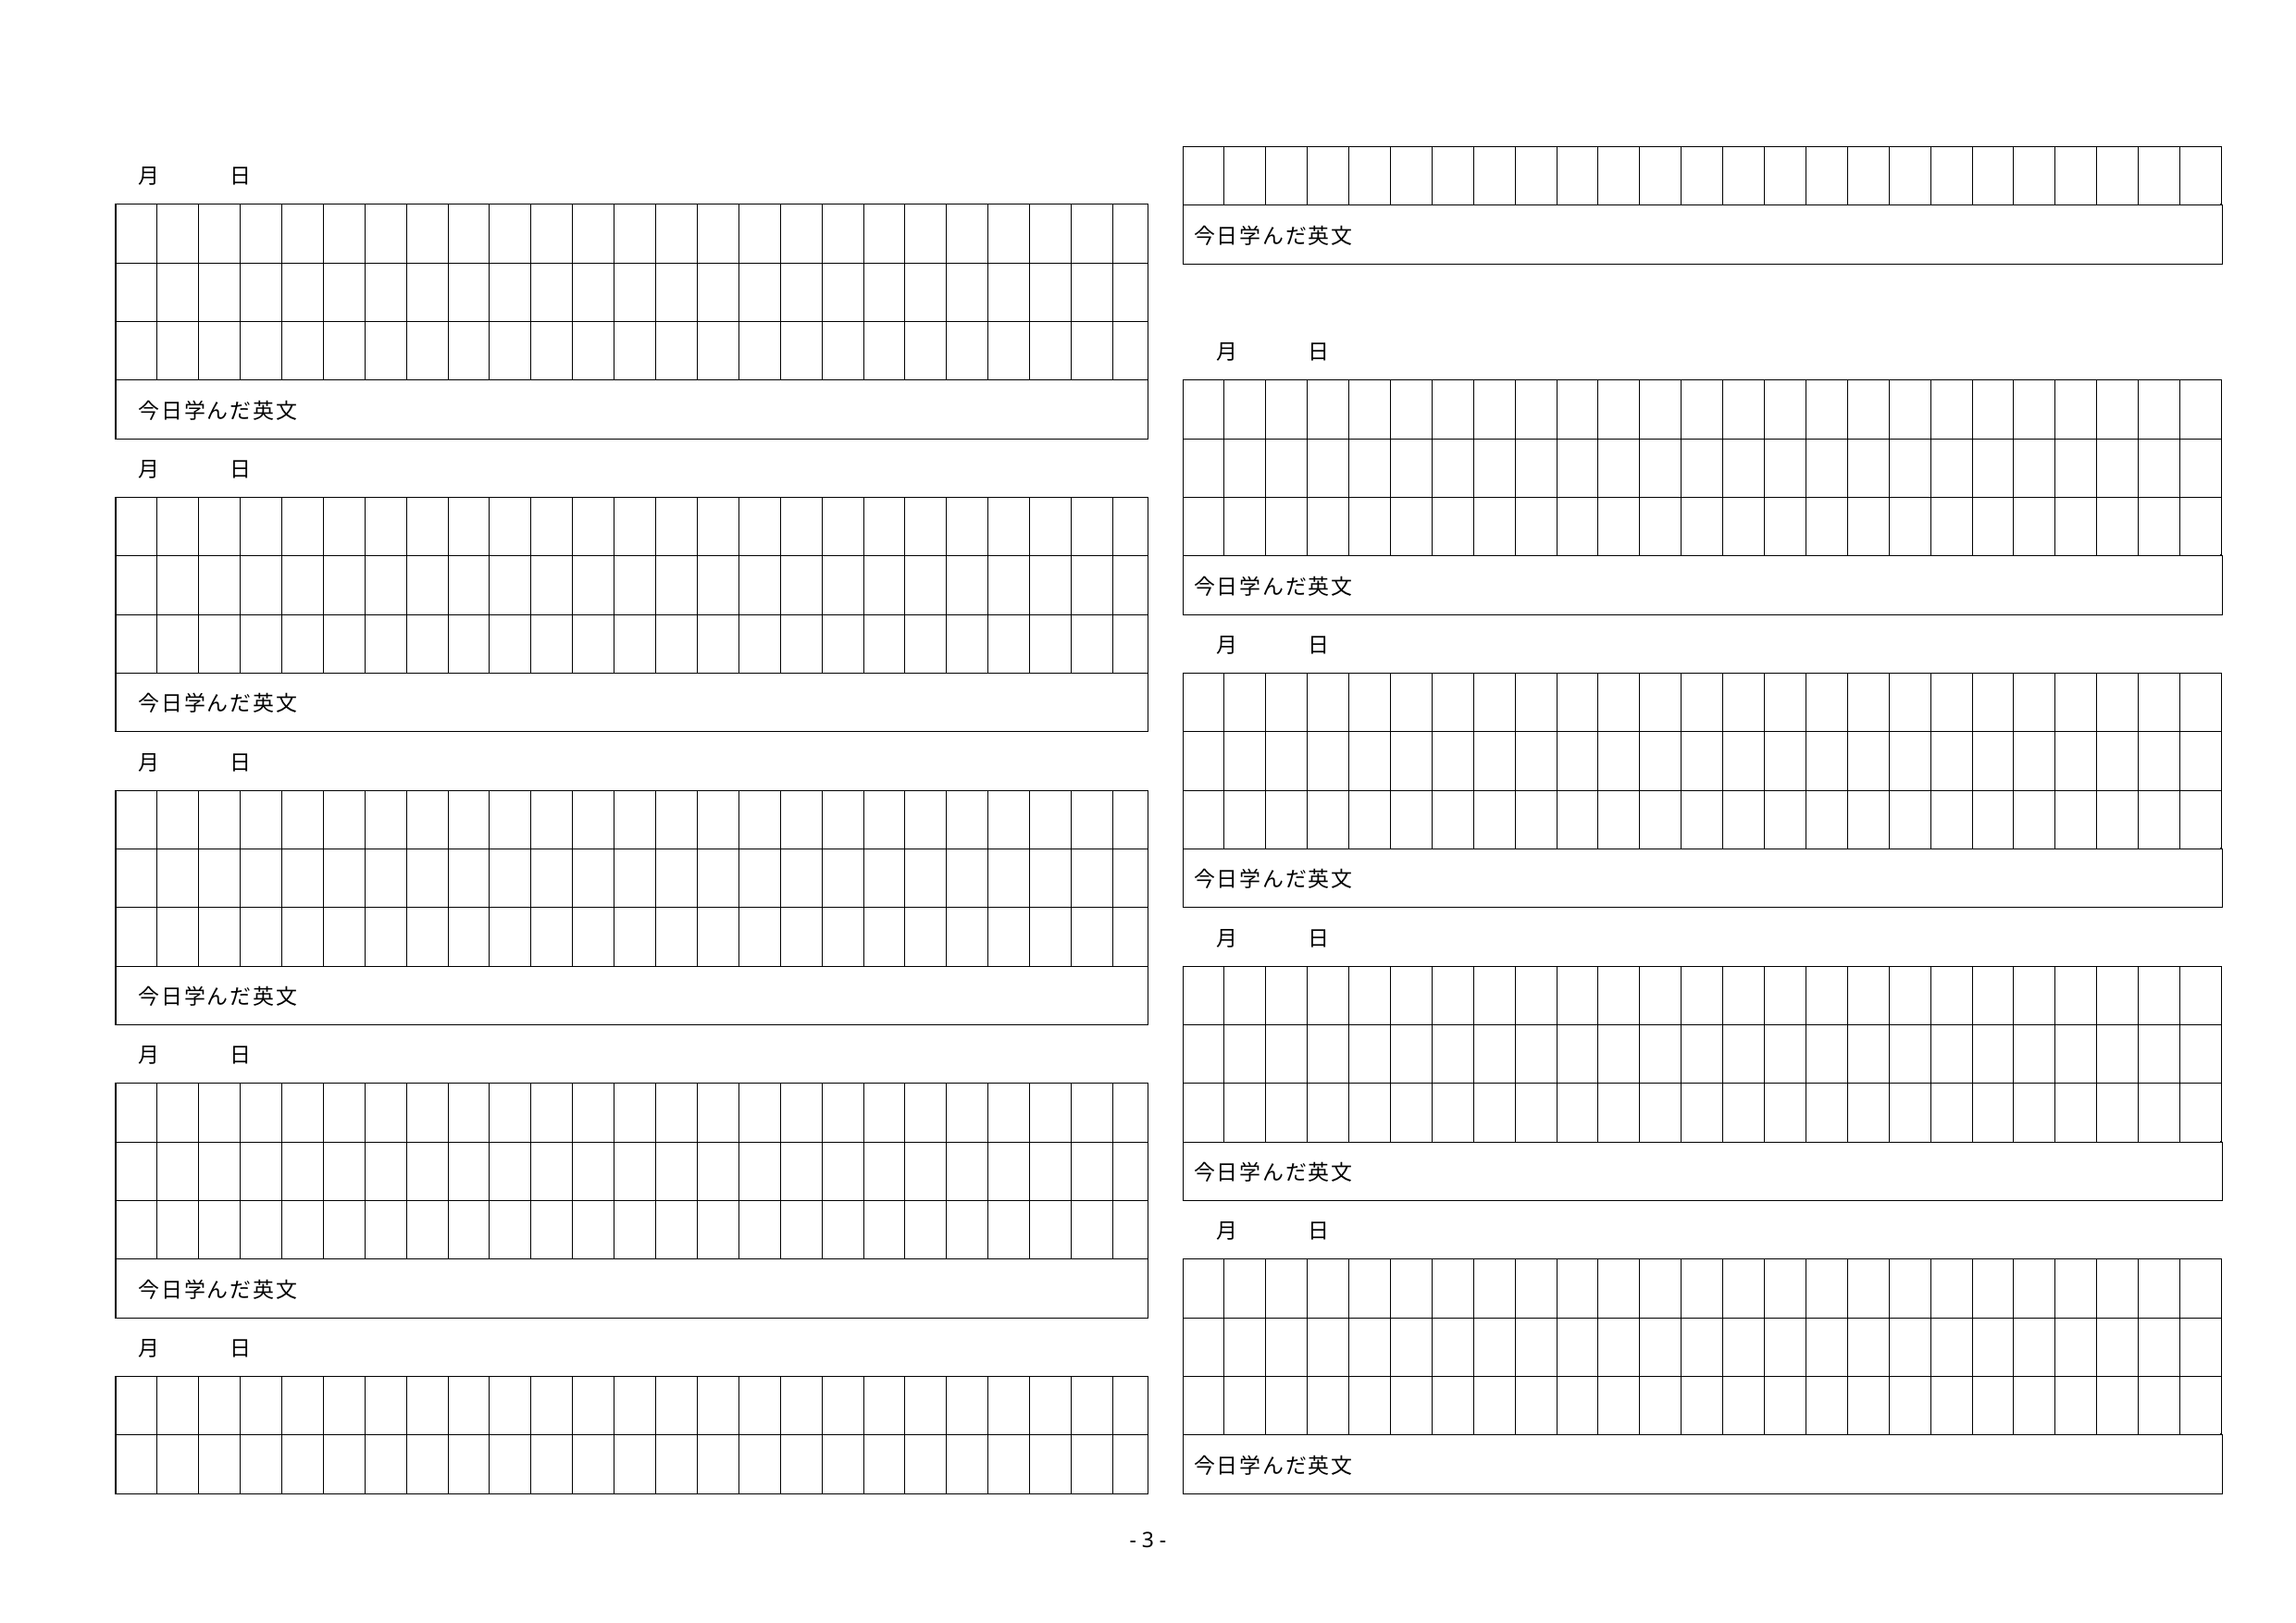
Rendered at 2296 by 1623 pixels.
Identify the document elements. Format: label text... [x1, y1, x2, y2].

table_header [1806, 380, 1847, 438]
table_cell [988, 615, 1029, 673]
table_cell [1723, 498, 1764, 555]
table_header [1224, 1259, 1265, 1317]
table_cell [1433, 732, 1473, 789]
table_cell [1113, 264, 1148, 321]
table_cell [1433, 440, 1473, 497]
table_header [988, 1377, 1029, 1434]
table_cell [1072, 615, 1112, 673]
table_cell [1640, 1377, 1681, 1434]
table_cell [781, 849, 822, 907]
table_cell [573, 264, 614, 321]
table_cell [905, 556, 946, 613]
table_cell [1474, 1377, 1515, 1434]
table_cell [823, 1201, 863, 1258]
table_cell [1391, 1377, 1432, 1434]
table_cell [614, 322, 655, 379]
table_cell [573, 615, 614, 673]
table_header [449, 1084, 489, 1141]
table_header [199, 498, 240, 555]
table_cell [1931, 1084, 1972, 1141]
table_header [407, 204, 448, 262]
table_cell [241, 849, 281, 907]
table_cell [1558, 1319, 1597, 1376]
table_cell [199, 1201, 240, 1258]
table_cell [241, 1143, 281, 1200]
table_cell [864, 908, 904, 965]
table_cell [1224, 732, 1265, 789]
table_cell [1349, 147, 1390, 204]
table_header [739, 1377, 780, 1434]
table_cell [739, 322, 780, 379]
table_header [1308, 674, 1348, 731]
table_cell [1558, 1025, 1597, 1083]
table_cell [2097, 498, 2138, 555]
table_cell [1349, 1319, 1390, 1376]
table_cell [2139, 1319, 2179, 1376]
table_cell [1973, 1025, 2013, 1083]
table_cell [656, 556, 697, 613]
table_cell [1349, 440, 1390, 497]
table_cell [1640, 791, 1681, 849]
table_header [656, 791, 697, 849]
table_cell [282, 1435, 323, 1493]
table_cell [2139, 791, 2179, 849]
table_header [531, 204, 572, 262]
table_cell [324, 908, 365, 965]
table_cell [823, 908, 863, 965]
table_cell [781, 322, 822, 379]
table_cell [698, 908, 738, 965]
table_cell [1433, 498, 1473, 555]
table_cell [241, 615, 281, 673]
table_cell [823, 556, 863, 613]
table_header [1598, 380, 1639, 438]
table_header [864, 498, 904, 555]
table_cell [2055, 1084, 2096, 1141]
table_cell [739, 849, 780, 907]
table_cell [1806, 498, 1847, 555]
table_cell [1890, 732, 1930, 789]
table_cell [282, 556, 323, 613]
table_header [1598, 674, 1639, 731]
table_header [199, 1084, 240, 1141]
table_header [947, 204, 987, 262]
table_cell [988, 264, 1029, 321]
table_header [1516, 380, 1557, 438]
table_header [241, 1377, 281, 1434]
table_header [739, 498, 780, 555]
table_header [1113, 204, 1148, 262]
table_cell [1030, 1201, 1071, 1258]
table_cell [2014, 1084, 2054, 1141]
table_header [1931, 1259, 1972, 1317]
table_header [1072, 498, 1112, 555]
table_cell [2180, 1025, 2221, 1083]
table_cell [781, 1201, 822, 1258]
table_cell [1890, 1084, 1930, 1141]
table_cell [449, 908, 489, 965]
table_header [117, 1377, 156, 1434]
table_cell [2097, 1025, 2138, 1083]
table_header [241, 1084, 281, 1141]
table_header [1640, 674, 1681, 731]
table_cell [823, 1435, 863, 1493]
table_cell [739, 615, 780, 673]
table_header [1308, 1259, 1348, 1317]
table_cell 今日学んだ英文 [1184, 1143, 2222, 1200]
table_cell [1030, 264, 1071, 321]
table_cell [1682, 791, 1722, 849]
table_cell 今日学んだ英文 [1184, 205, 2222, 263]
table_header [1682, 674, 1722, 731]
table_cell [1640, 1319, 1681, 1376]
table_cell [199, 908, 240, 965]
table_cell [407, 322, 448, 379]
table_header [282, 1084, 323, 1141]
table_cell [407, 1143, 448, 1200]
table_cell [1433, 1084, 1473, 1141]
table_header [1973, 380, 2013, 438]
table_cell [905, 264, 946, 321]
table_cell [407, 908, 448, 965]
table_cell [324, 615, 365, 673]
table_cell [656, 1143, 697, 1200]
table_cell [199, 322, 240, 379]
table_cell [781, 264, 822, 321]
table_cell [2180, 732, 2221, 789]
table_header [2055, 380, 2096, 438]
table_cell [490, 849, 530, 907]
table_cell [157, 1435, 198, 1493]
table_cell [157, 1143, 198, 1200]
table_cell [2055, 147, 2096, 204]
table_cell [1598, 1025, 1639, 1083]
table_header [1723, 1259, 1764, 1317]
table_cell [1349, 732, 1390, 789]
table_header [1931, 967, 1972, 1024]
table_header [1391, 967, 1432, 1024]
table_cell [1848, 147, 1889, 204]
table_cell [573, 908, 614, 965]
table_cell [1184, 440, 1223, 497]
table_cell [1030, 556, 1071, 613]
table_header [2180, 674, 2221, 731]
table_header [988, 1084, 1029, 1141]
table_cell [1598, 1319, 1639, 1376]
table_header [157, 498, 198, 555]
table_cell [1349, 498, 1390, 555]
table_header [1973, 1259, 2013, 1317]
table_cell [1308, 498, 1348, 555]
table_header [573, 498, 614, 555]
table_header [1391, 674, 1432, 731]
table_cell [988, 908, 1029, 965]
table_cell [157, 615, 198, 673]
table_cell [117, 908, 156, 965]
table_header [739, 791, 780, 849]
table_cell [324, 849, 365, 907]
table_header [2097, 674, 2138, 731]
table_cell [739, 1143, 780, 1200]
table_cell [1598, 498, 1639, 555]
table_cell [1890, 440, 1930, 497]
table_header [449, 498, 489, 555]
table_cell [614, 1143, 655, 1200]
table_header [1224, 967, 1265, 1024]
table_cell [739, 1201, 780, 1258]
table_header [1308, 967, 1348, 1024]
table_cell [324, 1201, 365, 1258]
table_header [531, 1377, 572, 1434]
table_cell [573, 1143, 614, 1200]
table_cell [947, 1143, 987, 1200]
table_cell [656, 1201, 697, 1258]
table_cell [905, 849, 946, 907]
table_cell [490, 908, 530, 965]
table_header [698, 791, 738, 849]
table_header [988, 791, 1029, 849]
table_header [117, 791, 156, 849]
table_cell [241, 322, 281, 379]
table_cell [823, 264, 863, 321]
table_header [947, 1084, 987, 1141]
table_header [1973, 674, 2013, 731]
table_header [531, 791, 572, 849]
table_header [614, 1377, 655, 1434]
table_cell [2055, 1319, 2096, 1376]
table_cell [241, 264, 281, 321]
table_cell [1391, 1025, 1432, 1083]
table_cell [1030, 849, 1071, 907]
table_cell [1890, 1025, 1930, 1083]
table_cell [1474, 147, 1515, 204]
table_cell [1806, 147, 1847, 204]
table_cell [698, 849, 738, 907]
table_cell [1765, 498, 1806, 555]
table_cell [2180, 498, 2221, 555]
table_header [241, 498, 281, 555]
table_cell [407, 1201, 448, 1258]
table_cell 今日学んだ英文 [117, 967, 1148, 1024]
table_cell [1266, 147, 1307, 204]
table_header [324, 1377, 365, 1434]
table_header [2055, 674, 2096, 731]
table_cell [1113, 322, 1148, 379]
table_cell [988, 849, 1029, 907]
table_cell [1224, 791, 1265, 849]
table_cell [199, 556, 240, 613]
table_cell [864, 1435, 904, 1493]
table_cell [1030, 322, 1071, 379]
table_header [781, 498, 822, 555]
table_cell [1598, 440, 1639, 497]
table_header [2014, 1259, 2054, 1317]
table_header [1113, 1084, 1148, 1141]
table_cell [1474, 440, 1515, 497]
table_cell [823, 322, 863, 379]
table_cell [1224, 147, 1265, 204]
table_cell [157, 556, 198, 613]
table_cell [490, 556, 530, 613]
table_cell [1848, 498, 1889, 555]
table_header [573, 204, 614, 262]
table_cell [324, 1143, 365, 1200]
table_header [366, 1377, 406, 1434]
table_cell [1973, 732, 2013, 789]
table_header [2055, 1259, 2096, 1317]
table_cell [947, 615, 987, 673]
table_header [905, 498, 946, 555]
table_header [199, 1377, 240, 1434]
table_cell [1516, 732, 1557, 789]
table_header [1765, 967, 1806, 1024]
table_cell [1973, 1084, 2013, 1141]
table_header [1765, 380, 1806, 438]
table_header [905, 791, 946, 849]
table_header [407, 1084, 448, 1141]
table_cell [1113, 1143, 1148, 1200]
table_cell [366, 908, 406, 965]
table_cell [1072, 908, 1112, 965]
table_cell [241, 1201, 281, 1258]
table_cell [324, 556, 365, 613]
table_cell [1598, 791, 1639, 849]
table_cell [1072, 849, 1112, 907]
table_header [1349, 1259, 1390, 1317]
table_header [2139, 380, 2179, 438]
table_header [1184, 674, 1223, 731]
table_cell [1723, 1084, 1764, 1141]
table_header [1308, 380, 1348, 438]
table_header [1224, 380, 1265, 438]
table_cell [1308, 732, 1348, 789]
table_header [490, 1084, 530, 1141]
table_cell [1474, 1084, 1515, 1141]
table_header [2139, 1259, 2179, 1317]
table_header [1890, 1259, 1930, 1317]
table_cell [1848, 1084, 1889, 1141]
table_cell [614, 849, 655, 907]
table_cell [1266, 1025, 1307, 1083]
table_header [490, 791, 530, 849]
table_header [1391, 380, 1432, 438]
table_header [823, 498, 863, 555]
table_header [1349, 380, 1390, 438]
table_cell [1931, 791, 1972, 849]
table_cell [1184, 1319, 1223, 1376]
table_cell [2014, 498, 2054, 555]
table_header [2180, 967, 2221, 1024]
table_cell [117, 264, 156, 321]
table_cell [282, 264, 323, 321]
table_cell [739, 556, 780, 613]
table_cell [366, 264, 406, 321]
table_cell [324, 322, 365, 379]
table_cell [1558, 498, 1597, 555]
table_cell [1030, 1435, 1071, 1493]
table_cell [366, 849, 406, 907]
table_header [2014, 967, 2054, 1024]
table_cell [1516, 498, 1557, 555]
table_header [823, 204, 863, 262]
table_cell [864, 1201, 904, 1258]
table_cell [2055, 498, 2096, 555]
table_cell [531, 556, 572, 613]
table_header [1072, 1084, 1112, 1141]
table_cell [199, 1435, 240, 1493]
table_cell [905, 1435, 946, 1493]
table_cell [1266, 1377, 1307, 1434]
table_header [490, 1377, 530, 1434]
table_header [1266, 1259, 1307, 1317]
table_cell [117, 1435, 156, 1493]
table_header [1224, 674, 1265, 731]
table_cell [1308, 440, 1348, 497]
text 月 日 [115, 1025, 1113, 1083]
table_cell [1723, 440, 1764, 497]
table_cell [1391, 791, 1432, 849]
table_header [324, 204, 365, 262]
table_cell [1433, 1025, 1473, 1083]
table_cell [1184, 1084, 1223, 1141]
table_header [2180, 380, 2221, 438]
table_cell [781, 1435, 822, 1493]
table_cell [1266, 791, 1307, 849]
table_cell [2139, 440, 2179, 497]
table_header [407, 498, 448, 555]
text 月 日 [1183, 615, 2180, 673]
table_cell [2097, 1084, 2138, 1141]
table_header [1848, 380, 1889, 438]
table_header [614, 498, 655, 555]
table_cell [988, 322, 1029, 379]
table_cell [1184, 147, 1223, 204]
table_header [2097, 1259, 2138, 1317]
table_cell [1890, 791, 1930, 849]
table_cell [1516, 1084, 1557, 1141]
table_cell [2139, 1084, 2179, 1141]
table_cell [2014, 1319, 2054, 1376]
table_cell [1308, 147, 1348, 204]
table_cell [2014, 1377, 2054, 1434]
table_cell [656, 1435, 697, 1493]
table_header [1072, 791, 1112, 849]
table_header [1558, 967, 1597, 1024]
table_cell [1598, 147, 1639, 204]
table_cell [1433, 1377, 1473, 1434]
table_cell [366, 1201, 406, 1258]
table_header [947, 1377, 987, 1434]
table_header [1516, 674, 1557, 731]
table_header [1806, 967, 1847, 1024]
table_header [947, 791, 987, 849]
table_cell [947, 849, 987, 907]
table_cell [2014, 440, 2054, 497]
table_header [407, 1377, 448, 1434]
table_header [656, 204, 697, 262]
table_cell [1765, 440, 1806, 497]
table_cell [2055, 440, 2096, 497]
text 月 日 [115, 732, 1113, 789]
table_cell [1072, 556, 1112, 613]
table_header [1558, 380, 1597, 438]
table_cell [117, 1143, 156, 1200]
table_header [988, 498, 1029, 555]
table_cell [698, 1201, 738, 1258]
table_cell [2139, 147, 2179, 204]
table_cell [157, 849, 198, 907]
table_cell [1682, 732, 1722, 789]
table_cell [449, 849, 489, 907]
table_header [282, 791, 323, 849]
table_header [1113, 791, 1148, 849]
table_cell [1113, 615, 1148, 673]
table_header [282, 204, 323, 262]
table_cell [449, 615, 489, 673]
table_cell [1266, 440, 1307, 497]
table_cell [1598, 732, 1639, 789]
table_cell [2097, 1377, 2138, 1434]
table_cell [2139, 1377, 2179, 1434]
table_cell [864, 322, 904, 379]
table_cell [573, 556, 614, 613]
table_header [1433, 380, 1473, 438]
table_header [656, 498, 697, 555]
table_cell 今日学んだ英文 [1184, 556, 2222, 613]
table_cell [1931, 1377, 1972, 1434]
table_header [698, 204, 738, 262]
table_cell [490, 1143, 530, 1200]
table_cell [324, 1435, 365, 1493]
table_cell [823, 615, 863, 673]
table_header [366, 791, 406, 849]
table_cell [1848, 791, 1889, 849]
table_cell [823, 1143, 863, 1200]
table_header [739, 1084, 780, 1141]
table_header [614, 204, 655, 262]
table_header [823, 1377, 863, 1434]
table_cell [2014, 147, 2054, 204]
table_cell [947, 556, 987, 613]
table_header [698, 498, 738, 555]
table_cell [1640, 498, 1681, 555]
table_cell [1765, 1084, 1806, 1141]
table_cell [2014, 732, 2054, 789]
table_cell [1030, 1143, 1071, 1200]
table_cell [2180, 791, 2221, 849]
table_cell [614, 908, 655, 965]
table_cell [1890, 1319, 1930, 1376]
table_header [324, 498, 365, 555]
table_cell [1030, 908, 1071, 965]
table_cell [1113, 556, 1148, 613]
table_cell [282, 322, 323, 379]
table_cell [614, 556, 655, 613]
table_cell [864, 556, 904, 613]
table_cell [1765, 1025, 1806, 1083]
table_cell [282, 615, 323, 673]
table_header [781, 1084, 822, 1141]
table_cell [947, 1201, 987, 1258]
table_cell [1391, 498, 1432, 555]
table_cell [1806, 1084, 1847, 1141]
table_cell [947, 322, 987, 379]
table_cell [490, 1201, 530, 1258]
table_header [2139, 674, 2179, 731]
table_header [1723, 967, 1764, 1024]
table_cell [531, 849, 572, 907]
table_cell [1349, 1025, 1390, 1083]
table_cell [1516, 1377, 1557, 1434]
table_cell [1224, 1084, 1265, 1141]
table_header [324, 791, 365, 849]
table_header [1806, 674, 1847, 731]
table_cell [905, 908, 946, 965]
table_header [1723, 380, 1764, 438]
table_cell [1558, 1084, 1597, 1141]
table_header [490, 498, 530, 555]
text 月 日 [1183, 1201, 2180, 1258]
table_header [864, 1377, 904, 1434]
table_header [1890, 674, 1930, 731]
table_cell [1474, 498, 1515, 555]
table_cell [1558, 791, 1597, 849]
table_header [1113, 1377, 1148, 1434]
table_cell [1113, 1435, 1148, 1493]
table_cell [1890, 498, 1930, 555]
table_cell [1184, 1025, 1223, 1083]
table_cell [1890, 1377, 1930, 1434]
table_cell [1072, 1143, 1112, 1200]
table_header [1558, 674, 1597, 731]
table_cell [199, 264, 240, 321]
table_header [1349, 674, 1390, 731]
table_cell [490, 615, 530, 673]
table_cell [988, 1143, 1029, 1200]
table_header [449, 1377, 489, 1434]
table_header [1640, 380, 1681, 438]
table_cell [2014, 1025, 2054, 1083]
table_cell [2139, 498, 2179, 555]
table_cell [1349, 1377, 1390, 1434]
table_header [1184, 967, 1223, 1024]
table_header [1184, 1259, 1223, 1317]
table_cell [698, 322, 738, 379]
table_cell [1640, 440, 1681, 497]
table_cell [1806, 732, 1847, 789]
table_header [117, 498, 156, 555]
table_cell [1266, 498, 1307, 555]
table_cell [614, 1435, 655, 1493]
table_cell [1113, 908, 1148, 965]
table_cell [449, 264, 489, 321]
table_header [864, 1084, 904, 1141]
table_header [739, 204, 780, 262]
table_header [1072, 204, 1112, 262]
table_cell 今日学んだ英文 [117, 674, 1148, 731]
table_header [823, 1084, 863, 1141]
table_header [1723, 674, 1764, 731]
table_cell [531, 322, 572, 379]
table_cell [157, 1201, 198, 1258]
table_cell [241, 908, 281, 965]
table_cell [2097, 732, 2138, 789]
table_cell [656, 322, 697, 379]
table_cell [988, 1435, 1029, 1493]
table_cell [1682, 147, 1722, 204]
table_cell [490, 322, 530, 379]
table_cell [1558, 440, 1597, 497]
table_cell [573, 849, 614, 907]
table_cell [1848, 440, 1889, 497]
table_cell [1516, 147, 1557, 204]
table_header [1848, 967, 1889, 1024]
table_cell 今日学んだ英文 [1184, 849, 2222, 907]
table_cell [1931, 147, 1972, 204]
table_header [490, 204, 530, 262]
table_cell [614, 264, 655, 321]
table_cell [739, 1435, 780, 1493]
table_header [1806, 1259, 1847, 1317]
table_header [366, 1084, 406, 1141]
table_cell [1598, 1377, 1639, 1434]
table_header [282, 1377, 323, 1434]
table_cell [1433, 791, 1473, 849]
table_cell [1682, 1084, 1722, 1141]
table_cell [366, 556, 406, 613]
table_header [573, 1377, 614, 1434]
table_header [1848, 674, 1889, 731]
table_cell [1806, 1319, 1847, 1376]
table_header [324, 1084, 365, 1141]
table_cell [1723, 1025, 1764, 1083]
table_cell [1723, 1319, 1764, 1376]
table_cell [781, 1143, 822, 1200]
table_cell [781, 908, 822, 965]
table_cell [1806, 1377, 1847, 1434]
table_header [1640, 1259, 1681, 1317]
table_cell [739, 264, 780, 321]
table_cell [1308, 1084, 1348, 1141]
table_header [1890, 380, 1930, 438]
table_cell [1349, 1084, 1390, 1141]
table_cell [1030, 615, 1071, 673]
text 月 日 [1183, 322, 2180, 379]
table_header [1598, 1259, 1639, 1317]
table_cell [1931, 1319, 1972, 1376]
table_cell [117, 615, 156, 673]
table_cell [1349, 791, 1390, 849]
table_cell [2097, 1319, 2138, 1376]
table_header [241, 204, 281, 262]
table_cell [1890, 147, 1930, 204]
table_cell [1765, 732, 1806, 789]
table_header [1890, 967, 1930, 1024]
table_cell [1848, 732, 1889, 789]
table_cell [1072, 322, 1112, 379]
table_cell [1072, 1201, 1112, 1258]
table_cell [1391, 1319, 1432, 1376]
table_header [1682, 380, 1722, 438]
table_cell [1640, 147, 1681, 204]
table_header [1931, 674, 1972, 731]
table_header [614, 1084, 655, 1141]
table_cell [490, 264, 530, 321]
table_cell [2180, 1084, 2221, 1141]
table_cell [1973, 1319, 2013, 1376]
table_cell [531, 1201, 572, 1258]
table_cell [864, 615, 904, 673]
table_cell [157, 264, 198, 321]
table_header [1433, 967, 1473, 1024]
table_cell [282, 1201, 323, 1258]
table_cell [1474, 732, 1515, 789]
table_cell [988, 1201, 1029, 1258]
table_cell [407, 849, 448, 907]
table_cell [407, 556, 448, 613]
table_cell [1931, 498, 1972, 555]
table_header [781, 791, 822, 849]
table_cell [531, 1435, 572, 1493]
table_cell [573, 322, 614, 379]
table_cell [366, 322, 406, 379]
table_header [573, 791, 614, 849]
table_cell [407, 615, 448, 673]
table_cell [1072, 264, 1112, 321]
table_header [823, 791, 863, 849]
text 月 日 [1183, 908, 2180, 965]
table_cell [449, 322, 489, 379]
table_cell [698, 1435, 738, 1493]
table_cell [905, 1201, 946, 1258]
table_cell [864, 849, 904, 907]
table_cell [1723, 147, 1764, 204]
text 月 日 [115, 146, 1113, 204]
table_cell [199, 615, 240, 673]
table_cell [1682, 498, 1722, 555]
table_header [1682, 1259, 1722, 1317]
table_header [1682, 967, 1722, 1024]
table_header [905, 204, 946, 262]
table_cell [2055, 1377, 2096, 1434]
table_cell [449, 1201, 489, 1258]
table_cell [2180, 440, 2221, 497]
table_cell [781, 615, 822, 673]
table_cell [905, 322, 946, 379]
table_header [1765, 674, 1806, 731]
table_header [864, 791, 904, 849]
table_header [199, 791, 240, 849]
table_header [366, 204, 406, 262]
table_header [157, 1377, 198, 1434]
table_cell [407, 264, 448, 321]
table_cell [1973, 498, 2013, 555]
table_cell [366, 615, 406, 673]
table_header [1640, 967, 1681, 1024]
table_header [2055, 967, 2096, 1024]
table_header [781, 1377, 822, 1434]
table_cell [698, 264, 738, 321]
table_header [1558, 1259, 1597, 1317]
table_cell [1931, 732, 1972, 789]
table_cell [407, 1435, 448, 1493]
table_cell [490, 1435, 530, 1493]
table_cell [199, 849, 240, 907]
table_cell [241, 556, 281, 613]
table_header [241, 791, 281, 849]
table_cell [656, 849, 697, 907]
table_header [1072, 1377, 1112, 1434]
table_cell [1558, 1377, 1597, 1434]
table_header [1030, 498, 1071, 555]
table_header [905, 1377, 946, 1434]
table_header [656, 1084, 697, 1141]
table_cell [1184, 1377, 1223, 1434]
table_cell [1266, 1319, 1307, 1376]
table_header [1433, 674, 1473, 731]
table_cell [1391, 1084, 1432, 1141]
table_cell [117, 1201, 156, 1258]
table_header [2097, 380, 2138, 438]
table_cell [739, 908, 780, 965]
table_cell [449, 556, 489, 613]
table_cell [449, 1143, 489, 1200]
table_cell [1806, 1025, 1847, 1083]
table_cell [947, 1435, 987, 1493]
table_cell [1266, 1084, 1307, 1141]
table_cell [1765, 147, 1806, 204]
table_cell 今日学んだ英文 [117, 380, 1148, 438]
table_header [157, 791, 198, 849]
table_header [157, 1084, 198, 1141]
table_cell [614, 1201, 655, 1258]
table_cell [1973, 1377, 2013, 1434]
table_cell [573, 1201, 614, 1258]
table_cell [656, 264, 697, 321]
table_cell [1806, 440, 1847, 497]
table_cell [1113, 849, 1148, 907]
table_header [2139, 967, 2179, 1024]
table_header [449, 204, 489, 262]
table_header [1765, 1259, 1806, 1317]
table_cell [864, 1143, 904, 1200]
table_header [1516, 967, 1557, 1024]
table_cell [2097, 791, 2138, 849]
text 月 日 [115, 1319, 1113, 1376]
table_cell [1682, 1377, 1722, 1434]
table_header [1474, 1259, 1515, 1317]
table_header [2014, 380, 2054, 438]
table_cell [1558, 732, 1597, 789]
table_header [2097, 967, 2138, 1024]
table_cell [1931, 440, 1972, 497]
table_cell [1848, 1319, 1889, 1376]
table_header [1474, 674, 1515, 731]
table_cell [241, 1435, 281, 1493]
table_cell [157, 908, 198, 965]
table_cell [905, 1143, 946, 1200]
table_cell [2055, 791, 2096, 849]
table_cell [1682, 1319, 1722, 1376]
table_cell [1973, 440, 2013, 497]
table_header [656, 1377, 697, 1434]
table_cell [366, 1143, 406, 1200]
table_cell [1266, 732, 1307, 789]
table_cell [1806, 791, 1847, 849]
table_cell [2014, 791, 2054, 849]
table_header [1433, 1259, 1473, 1317]
table_header [117, 1084, 156, 1141]
table_header [1474, 967, 1515, 1024]
text 月 日 [115, 440, 1113, 497]
table_cell [1516, 1025, 1557, 1083]
table_cell [1848, 1377, 1889, 1434]
table_cell [1224, 440, 1265, 497]
table_cell [1516, 440, 1557, 497]
table_cell [1184, 732, 1223, 789]
table_header [1474, 380, 1515, 438]
table_cell [1391, 732, 1432, 789]
table_header [1973, 967, 2013, 1024]
table_header [1030, 791, 1071, 849]
table_cell [117, 322, 156, 379]
table_cell [1224, 1377, 1265, 1434]
table_cell [1931, 1025, 1972, 1083]
table_cell [573, 1435, 614, 1493]
table_header [698, 1084, 738, 1141]
table_cell [117, 556, 156, 613]
table_cell [1474, 1025, 1515, 1083]
table_header [905, 1084, 946, 1141]
table_cell [864, 264, 904, 321]
table_cell [2180, 1377, 2221, 1434]
table_cell [1474, 1319, 1515, 1376]
table_cell [698, 1143, 738, 1200]
table_cell [117, 849, 156, 907]
table_header [1931, 380, 1972, 438]
table_header [1184, 380, 1223, 438]
table_header [1266, 380, 1307, 438]
table_cell [1224, 498, 1265, 555]
table_cell [2097, 440, 2138, 497]
table_cell [1184, 498, 1223, 555]
table_cell [656, 615, 697, 673]
table_header [1391, 1259, 1432, 1317]
table_header [1598, 967, 1639, 1024]
table_cell [1184, 791, 1223, 849]
table_cell [1433, 147, 1473, 204]
table_cell [531, 264, 572, 321]
table_cell [781, 556, 822, 613]
table_header [864, 204, 904, 262]
table_cell [1072, 1435, 1112, 1493]
table_cell [2055, 732, 2096, 789]
table_cell [1308, 1377, 1348, 1434]
table_cell [1433, 1319, 1473, 1376]
table_cell [1308, 1319, 1348, 1376]
table_cell [1598, 1084, 1639, 1141]
table_cell [282, 849, 323, 907]
table_cell [1516, 1319, 1557, 1376]
table_cell [1224, 1319, 1265, 1376]
table_cell 今日学んだ英文 [117, 1259, 1148, 1317]
table_cell [1640, 732, 1681, 789]
table_header [573, 1084, 614, 1141]
table_cell [1558, 147, 1597, 204]
table_cell [698, 615, 738, 673]
table_header [1266, 967, 1307, 1024]
table_cell [823, 849, 863, 907]
table_cell [1765, 791, 1806, 849]
table_header [2180, 1259, 2221, 1317]
table_cell [531, 615, 572, 673]
table_cell [1113, 1201, 1148, 1258]
table_header [1113, 498, 1148, 555]
table_cell [1682, 440, 1722, 497]
table_cell [1640, 1025, 1681, 1083]
table_cell [2180, 1319, 2221, 1376]
table_cell [1723, 732, 1764, 789]
table_cell [1308, 791, 1348, 849]
table_cell [614, 615, 655, 673]
table_cell [1973, 147, 2013, 204]
table_header [1030, 204, 1071, 262]
table_cell [366, 1435, 406, 1493]
table_cell [1516, 791, 1557, 849]
table_cell [531, 908, 572, 965]
table_cell [449, 1435, 489, 1493]
table_cell [1723, 1377, 1764, 1434]
table_header [2014, 674, 2054, 731]
table_header [117, 204, 156, 262]
table_header [698, 1377, 738, 1434]
table_header [988, 204, 1029, 262]
table_cell [324, 264, 365, 321]
table_header [366, 498, 406, 555]
table_cell [988, 556, 1029, 613]
table_header [407, 791, 448, 849]
table_header [199, 204, 240, 262]
table_cell [1224, 1025, 1265, 1083]
table_header [614, 791, 655, 849]
table_cell [1391, 147, 1432, 204]
table_cell [656, 908, 697, 965]
table_header [282, 498, 323, 555]
table_cell [199, 1143, 240, 1200]
table_cell [1723, 791, 1764, 849]
table_cell [905, 615, 946, 673]
table_cell [1848, 1025, 1889, 1083]
table_cell [157, 322, 198, 379]
table_cell [2097, 147, 2138, 204]
table_header [1030, 1084, 1071, 1141]
table_cell [1474, 791, 1515, 849]
table_header [1349, 967, 1390, 1024]
table_cell [1308, 1025, 1348, 1083]
table_cell [2055, 1025, 2096, 1083]
table_cell 今日学んだ英文 [1184, 1435, 2222, 1493]
table_cell [1765, 1319, 1806, 1376]
table_header [1266, 674, 1307, 731]
table_cell [1640, 1084, 1681, 1141]
table_cell [282, 1143, 323, 1200]
table_cell [1682, 1025, 1722, 1083]
table_header [531, 498, 572, 555]
table_cell [2139, 1025, 2179, 1083]
table_header [1030, 1377, 1071, 1434]
table_cell [282, 908, 323, 965]
table_cell [947, 264, 987, 321]
table_header [449, 791, 489, 849]
table_header [947, 498, 987, 555]
table_cell [698, 556, 738, 613]
table_header [531, 1084, 572, 1141]
table_cell [531, 1143, 572, 1200]
table_header [781, 204, 822, 262]
table_cell [947, 908, 987, 965]
table_cell [2139, 732, 2179, 789]
table_header [1848, 1259, 1889, 1317]
table_header [157, 204, 198, 262]
table_cell [1765, 1377, 1806, 1434]
table_cell [1391, 440, 1432, 497]
table_header [1516, 1259, 1557, 1317]
table_cell [1973, 791, 2013, 849]
table_cell [2180, 147, 2221, 204]
